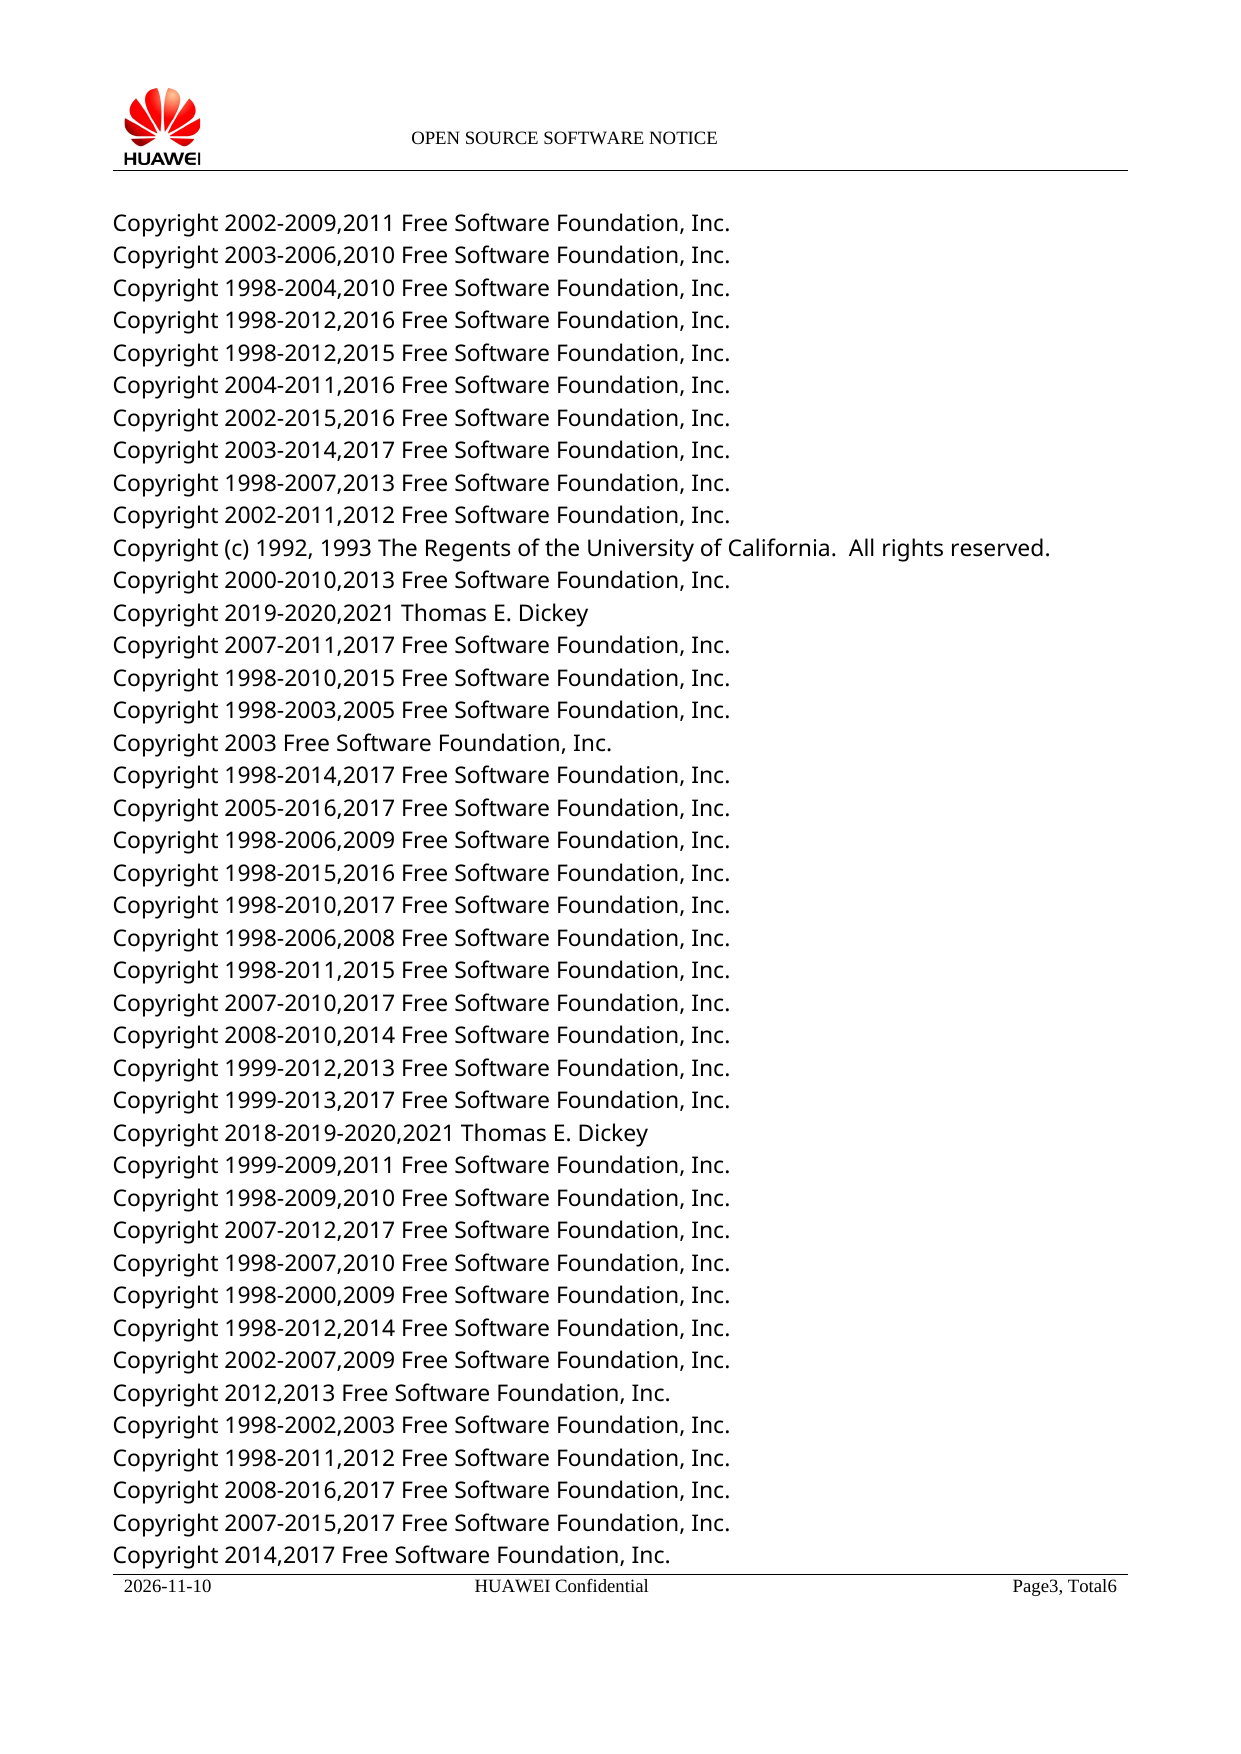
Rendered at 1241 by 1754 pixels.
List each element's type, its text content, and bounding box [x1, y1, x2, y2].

picture [124, 88, 201, 165]
